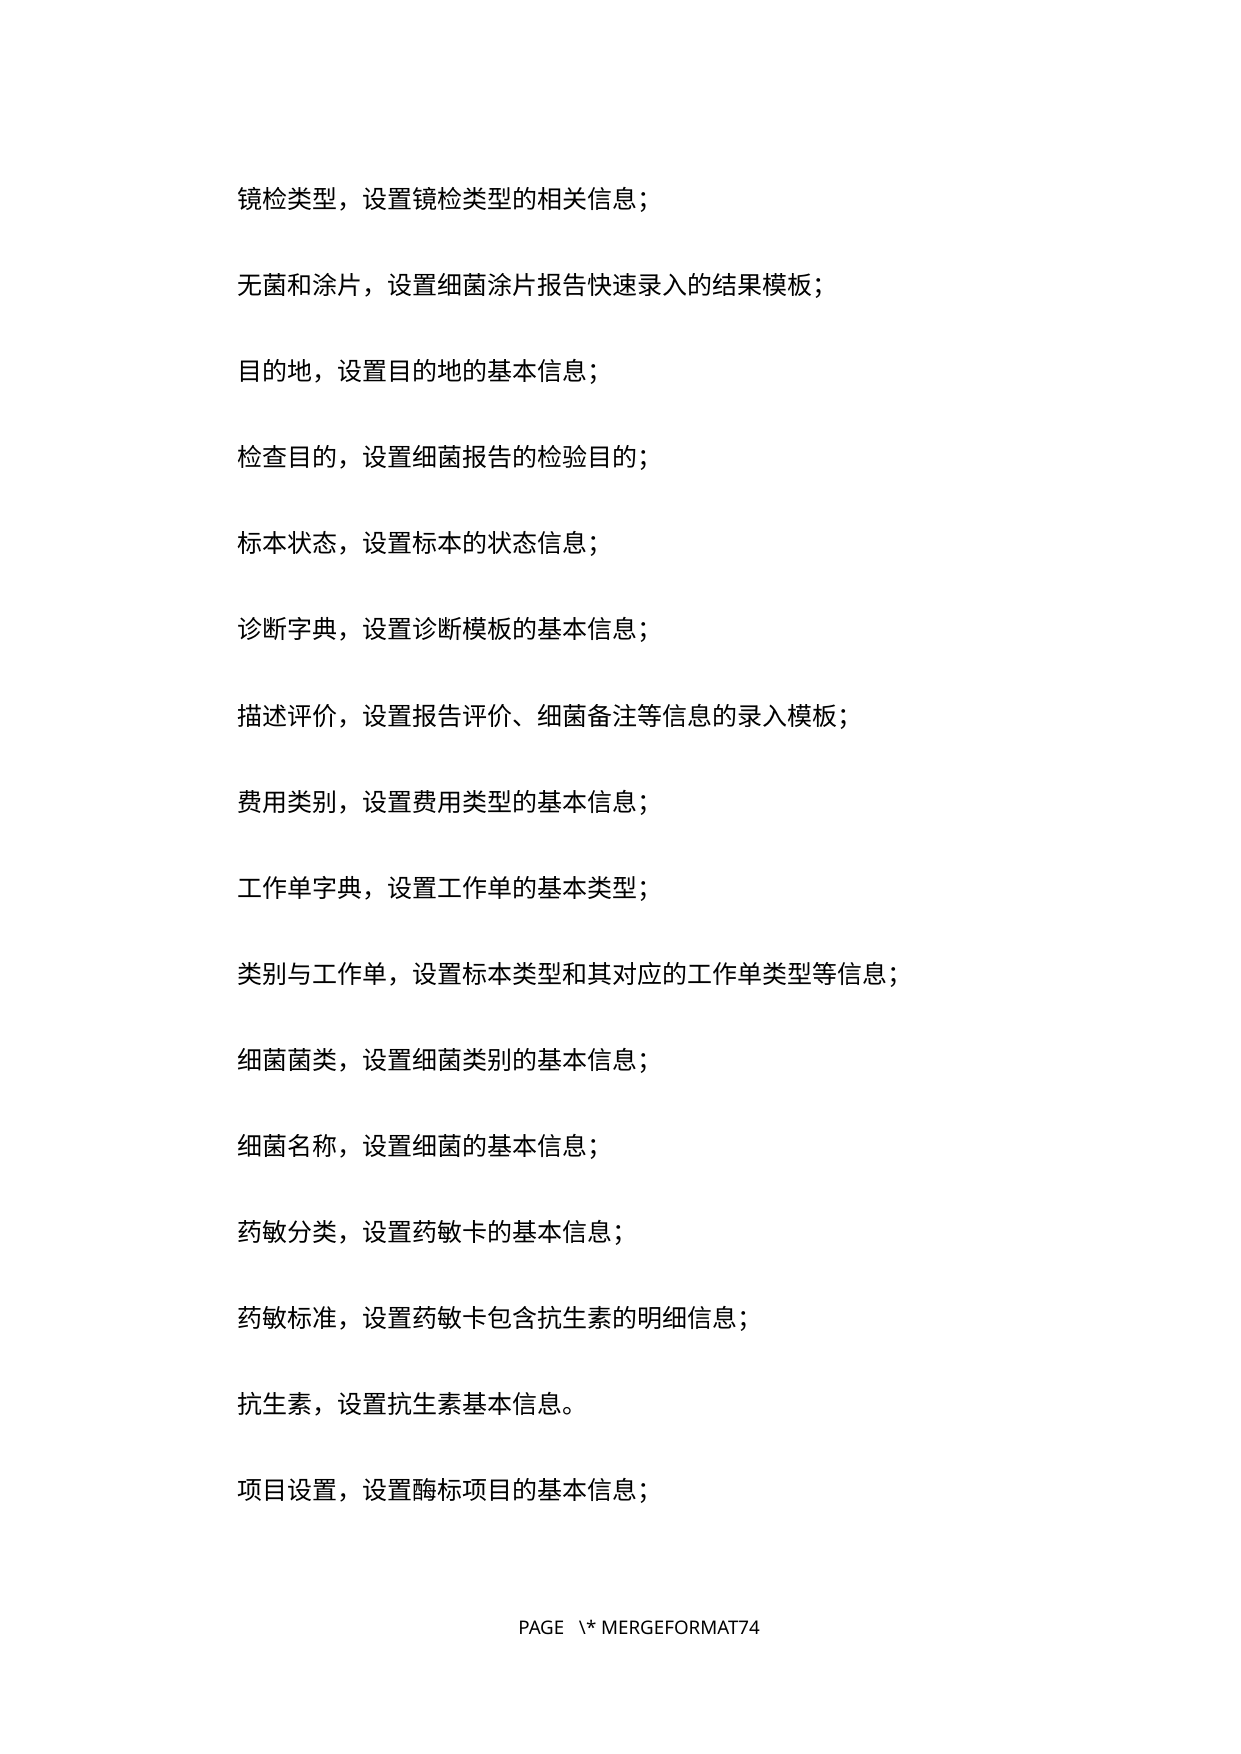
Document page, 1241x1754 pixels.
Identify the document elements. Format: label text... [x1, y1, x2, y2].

text 无菌和涂片，设置细菌涂片报告快速录入的结果模板； [187, 250, 1053, 318]
text 项目设置，设置酶标项目的基本信息； [187, 1454, 1053, 1522]
text 检查目的，设置细菌报告的检验目的； [187, 422, 1053, 490]
text 诊断字典，设置诊断模板的基本信息； [187, 594, 1053, 662]
text 细菌名称，设置细菌的基本信息； [187, 1110, 1053, 1178]
text 工作单字典，设置工作单的基本类型； [187, 852, 1053, 920]
text 镜检类型，设置镜检类型的相关信息； [187, 164, 1053, 232]
text 类别与工作单，设置标本类型和其对应的工作单类型等信息； [187, 938, 1053, 1006]
text 抗生素，设置抗生素基本信息。 [187, 1368, 1053, 1436]
text 费用类别，设置费用类型的基本信息； [187, 766, 1053, 834]
text 描述评价，设置报告评价、细菌备注等信息的录入模板； [187, 680, 1053, 748]
text 药敏分类，设置药敏卡的基本信息； [187, 1196, 1053, 1264]
text 细菌菌类，设置细菌类别的基本信息； [187, 1024, 1053, 1092]
text 标本状态，设置标本的状态信息； [187, 508, 1053, 576]
text 药敏标准，设置药敏卡包含抗生素的明细信息； [187, 1282, 1053, 1350]
text 目的地，设置目的地的基本信息； [187, 336, 1053, 404]
